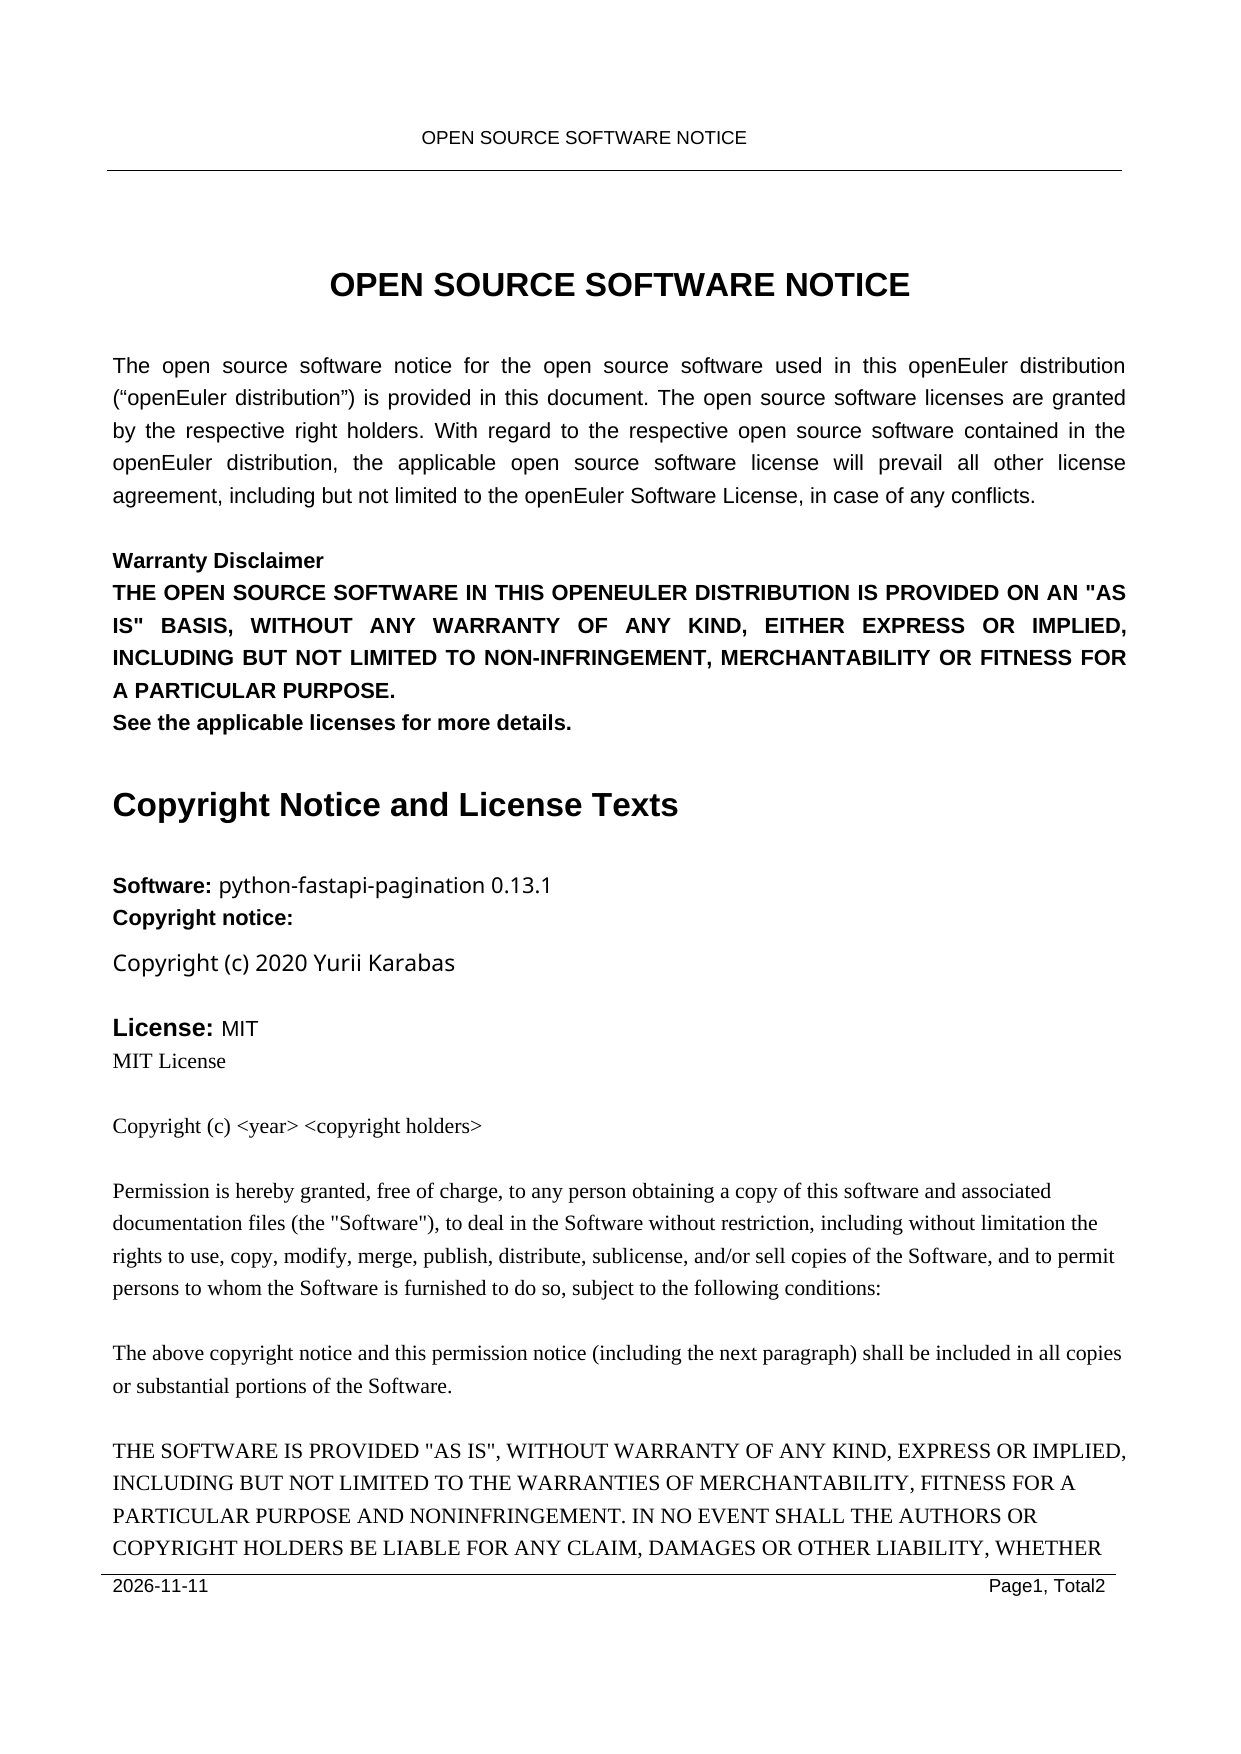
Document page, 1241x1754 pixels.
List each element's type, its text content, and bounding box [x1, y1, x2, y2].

text OPEN SOURCE SOFTWARE NOTICE [112, 251, 1128, 316]
title Software: python-fastapi-pagination 0.13.1 [112, 869, 1128, 901]
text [112, 1434, 1128, 1564]
text Permission is hereby granted, free of charge, to any person obtaining a copy of this software and associated documentation files (the "Software"), to deal in the Software without restriction, including without limitation the rights to use, copy, modify, merge, publish, distribute, sublicense, and/or sell copies of the Software, and to permit persons to whom the Software is furnished to do so, subject to the following conditions: [112, 1174, 1128, 1304]
text The above copyright notice and this permission notice (including the next paragraph) shall be included in all copies or substantial portions of the Software. [112, 1337, 1128, 1402]
text License: MIT [112, 1012, 1128, 1044]
text Copyright Notice and License Texts [112, 771, 1128, 836]
text MIT License [112, 1044, 1128, 1077]
text Copyright (c) 2020 Yurii Karabas [112, 947, 1128, 1012]
text THE OPEN SOURCE SOFTWARE IN THIS OPENEULER DISTRIBUTION IS PROVIDED ON AN "AS IS" BASIS, WITHOUT ANY WARRANTY OF ANY KIND, EITHER EXPRESS OR IMPLIED, INCLUDING BUT NOT LIMITED TO NON-INFRINGEMENT, MERCHANTABILITY OR FITNESS FOR A PARTICULAR PURPOSE. See the applicable licenses for more details. [112, 576, 1128, 739]
text Copyright (c) <year> <copyright holders> [112, 1109, 1128, 1142]
text The open source software notice for the open source software used in this openEuler distribution (“openEuler distribution”) is provided in this document. The open source software licenses are granted by the respective right holders. With regard to the respective open source software contained in the openEuler distribution, the applicable open source software license will prevail all other license agreement, including but not limited to the openEuler Software License, in case of any conflicts. [112, 349, 1128, 511]
text Copyright notice: [112, 901, 1128, 934]
text Warranty Disclaimer [112, 544, 1128, 576]
